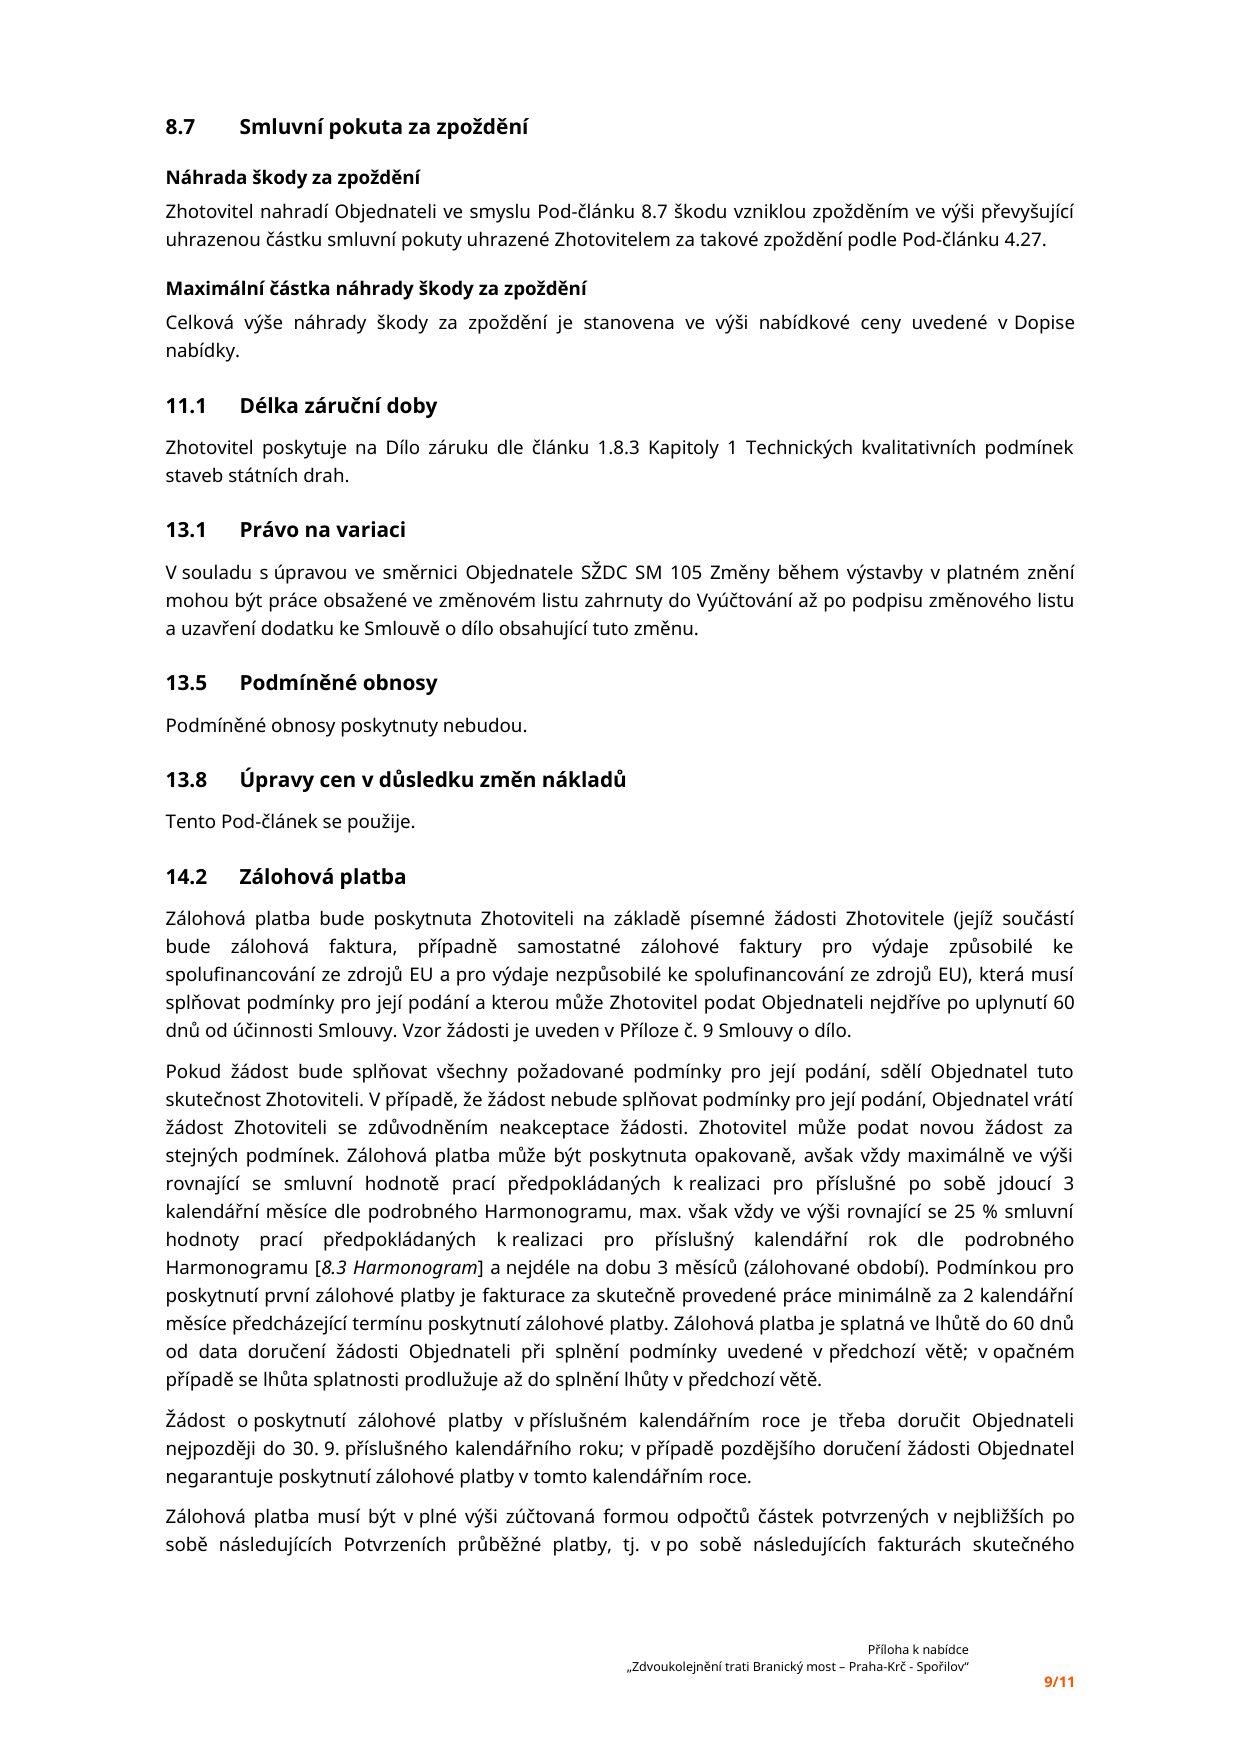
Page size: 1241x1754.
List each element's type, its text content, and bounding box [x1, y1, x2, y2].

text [165, 1503, 1075, 1557]
text 11.1 Délka záruční doby [165, 391, 1075, 419]
text 14.2 Zálohová platba [165, 862, 1075, 890]
text Žádost o poskytnutí zálohové platby v příslušném kalendářním roce je třeba doručit Objednateli nejpozději do 30. 9. příslušného kalendářního roku; v případě pozdějšího doručení žádosti Objednatel negarantuje poskytnutí zálohové platby v tomto kalendářním roce. [165, 1407, 1075, 1488]
text 13.8 Úpravy cen v důsledku změn nákladů [165, 765, 1075, 793]
text Zhotovitel poskytuje na Dílo záruku dle článku 1.8.3 Kapitoly 1 Technických kvalitativních podmínek staveb státních drah. [165, 434, 1075, 488]
text V souladu s úpravou ve směrnici Objednatele SŽDC SM 105 Změny během výstavby v platném znění mohou být práce obsažené ve změnovém listu zahrnuty do Vyúčtování až po podpisu změnového listu a uzavření dodatku ke Smlouvě o dílo obsahující tuto změnu. [165, 559, 1075, 641]
text Pokud žádost bude splňovat všechny požadované podmínky pro její podání, sdělí Objednatel tuto skutečnost Zhotoviteli. V případě, že žádost nebude splňovat podmínky pro její podání, Objednatel vrátí žádost Zhotoviteli se zdůvodněním neakceptace žádosti. Zhotovitel může podat novou žádost za stejných podmínek. Zálohová platba může být poskytnuta opakovaně, avšak vždy maximálně ve výši rovnající se smluvní hodnotě prací předpokládaných k realizaci pro příslušné po sobě jdoucí 3 kalendářní měsíce dle podrobného Harmonogramu, max. však vždy ve výši rovnající se 25 % smluvní hodnoty prací předpokládaných k realizaci pro příslušný kalendářní rok dle podrobného Harmonogramu [8.3 Harmonogram] a nejdéle na dobu 3 měsíců (zálohované období). Podmínkou pro poskytnutí první zálohové platby je fakturace za skutečně provedené práce minimálně za 2 kalendářní měsíce předcházející termínu poskytnutí zálohové platby. Zálohová platba je splatná ve lhůtě do 60 dnů od data doručení žádosti Objednateli při splnění podmínky uvedené v předchozí větě; v opačném případě se lhůta splatnosti prodlužuje až do splnění lhůty v předchozí větě. [165, 1058, 1075, 1392]
text Zhotovitel nahradí Objednateli ve smyslu Pod-článku 8.7 škodu vzniklou zpožděním ve výši převyšující uhrazenou částku smluvní pokuty uhrazené Zhotovitelem za takové zpoždění podle Pod-článku 4.27. [165, 198, 1075, 252]
text Náhrada škody za zpoždění [165, 164, 1075, 190]
text Zálohová platba bude poskytnuta Zhotoviteli na základě písemné žádosti Zhotovitele (jejíž součástí bude zálohová faktura, případně samostatné zálohové faktury pro výdaje způsobilé ke spolufinancování ze zdrojů EU a pro výdaje nezpůsobilé ke spolufinancování ze zdrojů EU), která musí splňovat podmínky pro její podání a kterou může Zhotovitel podat Objednateli nejdříve po uplynutí 60 dnů od účinnosti Smlouvy. Vzor žádosti je uveden v Příloze č. 9 Smlouvy o dílo. [165, 906, 1075, 1043]
text Podmíněné obnosy poskytnuty nebudou. [165, 712, 1075, 738]
text 13.1 Právo na variaci [165, 516, 1075, 544]
text Maximální částka náhrady škody za zpoždění [165, 275, 1075, 301]
text 8.7 Smluvní pokuta za zpoždění [165, 112, 1075, 141]
text 13.5 Podmíněné obnosy [165, 668, 1075, 697]
text Celková výše náhrady škody za zpoždění je stanovena ve výši nabídkové ceny uvedené v Dopise nabídky. [165, 310, 1075, 363]
text Tento Pod-článek se použije. [165, 809, 1075, 834]
